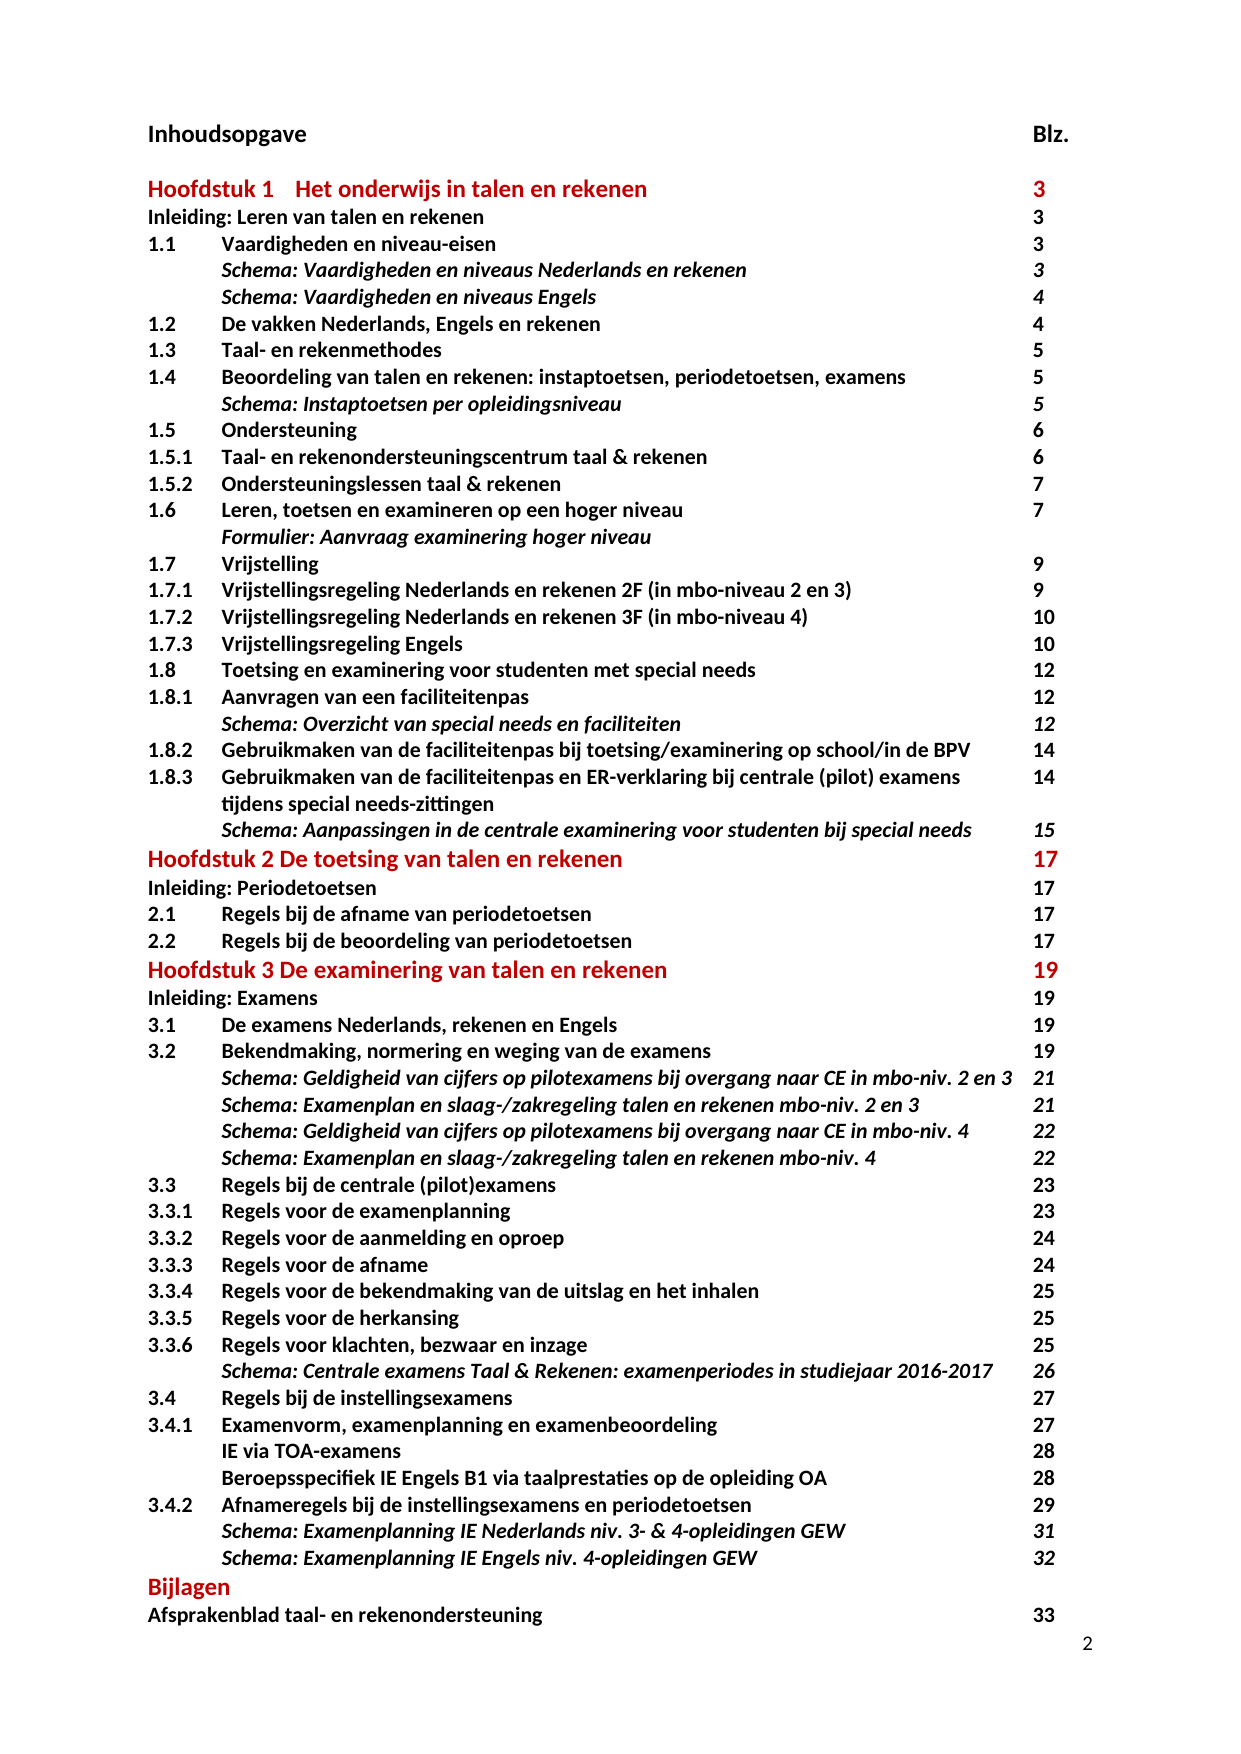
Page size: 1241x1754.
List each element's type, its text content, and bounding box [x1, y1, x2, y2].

text Schema: Instaptoetsen per opleidingsniveau 5 [148, 390, 1092, 417]
text 1.8.1 Aanvragen van een faciliteitenpas 12 [148, 683, 1092, 710]
text Schema: Examenplan en slaag-/zakregeling talen en rekenen mbo-niv. 4 22 [148, 1144, 1092, 1171]
text 1.8.2 Gebruikmaken van de faciliteitenpas bij toetsing/examinering op school/in de BPV 14 [148, 737, 1092, 763]
text Hoofdstuk 3 De examinering van talen en rekenen 19 [148, 954, 1092, 984]
text Schema: Aanpassingen in de centrale examinering voor studenten bij special needs 15 [148, 817, 1092, 843]
text 3.2 Bekendmaking, normering en weging van de examens 19 [148, 1038, 1092, 1064]
text Inleiding: Leren van talen en rekenen 3 [148, 203, 1092, 230]
text 1.7 Vrijstelling 9 [148, 550, 1092, 577]
text 3.4 Regels bij de instellingsexamens 27 [148, 1384, 1092, 1411]
text 1.2 De vakken Nederlands, Engels en rekenen 4 [148, 310, 1092, 337]
text Schema: Examenplanning IE Engels niv. 4-opleidingen GEW 32 [222, 1544, 1092, 1571]
text 3.3.6 Regels voor klachten, bezwaar en inzage 25 [148, 1331, 1092, 1358]
text 1.7.3 Vrijstellingsregeling Engels 10 [148, 630, 1092, 657]
text 1.7.2 Vrijstellingsregeling Nederlands en rekenen 3F (in mbo-niveau 4) 10 [148, 603, 1092, 630]
text 3.3 Regels bij de centrale (pilot)examens 23 [148, 1171, 1092, 1198]
text Afsprakenblad taal- en rekenondersteuning 33 [148, 1601, 1092, 1628]
text 3.1 De examens Nederlands, rekenen en Engels 19 [148, 1011, 1092, 1038]
text Inleiding: Periodetoetsen 17 [148, 874, 1092, 900]
text Hoofdstuk 2 De toetsing van talen en rekenen 17 [148, 843, 1092, 874]
text 3.3.1 Regels voor de examenplanning 23 [148, 1198, 1092, 1224]
text 1.5.1 Taal- en rekenondersteuningscentrum taal & rekenen 6 [148, 443, 1092, 470]
text Schema: Examenplanning IE Nederlands niv. 3- & 4-opleidingen GEW 31 [222, 1518, 1092, 1544]
text 1.5.2 Ondersteuningslessen taal & rekenen 7 [148, 470, 1092, 497]
text 1.8 Toetsing en examinering voor studenten met special needs 12 [148, 657, 1092, 683]
text Schema: Overzicht van special needs en faciliteiten 12 [148, 710, 1092, 737]
text 1.4 Beoordeling van talen en rekenen: instaptoetsen, periodetoetsen, examens 5 [148, 363, 1092, 390]
text Schema: Centrale examens Taal & Rekenen: examenperiodes in studiejaar 2016-2017 26 [148, 1358, 1092, 1384]
text 1.8.3 Gebruikmaken van de faciliteitenpas en ER-verklaring bij centrale (pilot) examens 14 [148, 763, 1092, 790]
text Beroepsspecifiek IE Engels B1 via taalprestaties op de opleiding OA 28 [221, 1464, 1092, 1491]
text 1.3 Taal- en rekenmethodes 5 [148, 337, 1092, 363]
text 1.5 Ondersteuning 6 [148, 417, 1092, 443]
text 3.3.3 Regels voor de afname 24 [148, 1251, 1092, 1278]
text 3.3.2 Regels voor de aanmelding en oproep 24 [148, 1224, 1092, 1251]
text 3.4.1 Examenvorm, examenplanning en examenbeoordeling 27 [148, 1411, 1092, 1438]
subtitle Inhoudsopgave Blz. [148, 118, 1092, 149]
text Schema: Examenplan en slaag-/zakregeling talen en rekenen mbo-niv. 2 en 3 21 [148, 1091, 1092, 1118]
text 1.1 Vaardigheden en niveau-eisen 3 [148, 230, 1092, 257]
text 3.4.2 Afnameregels bij de instellingsexamens en periodetoetsen 29 [148, 1491, 1092, 1518]
text Inleiding: Examens 19 [148, 984, 1092, 1011]
text Schema: Geldigheid van cijfers op pilotexamens bij overgang naar CE in mbo-niv. 2 en 3 21 [148, 1064, 1092, 1091]
text 3.3.5 Regels voor de herkansing 25 [148, 1304, 1092, 1331]
text IE via TOA-examens 28 [221, 1438, 1092, 1464]
text 1.7.1 Vrijstellingsregeling Nederlands en rekenen 2F (in mbo-niveau 2 en 3) 9 [148, 577, 1092, 603]
text Schema: Vaardigheden en niveaus Engels 4 [148, 283, 1092, 310]
text 2.1 Regels bij de afname van periodetoetsen 17 [148, 900, 1092, 927]
text Schema: Vaardigheden en niveaus Nederlands en rekenen 3 [148, 257, 1092, 283]
text 3.3.4 Regels voor de bekendmaking van de uitslag en het inhalen 25 [148, 1278, 1092, 1304]
text tijdens special needs-zittingen [148, 790, 1092, 817]
text Formulier: Aanvraag examinering hoger niveau [148, 523, 1092, 550]
text 2.2 Regels bij de beoordeling van periodetoetsen 17 [148, 927, 1092, 954]
text 1.6 Leren, toetsen en examineren op een hoger niveau 7 [148, 497, 1092, 523]
text Hoofdstuk 1 Het onderwijs in talen en rekenen 3 [148, 173, 1092, 203]
text Schema: Geldigheid van cijfers op pilotexamens bij overgang naar CE in mbo-niv. 4 22 [148, 1118, 1092, 1144]
text Bijlagen [148, 1571, 1092, 1601]
